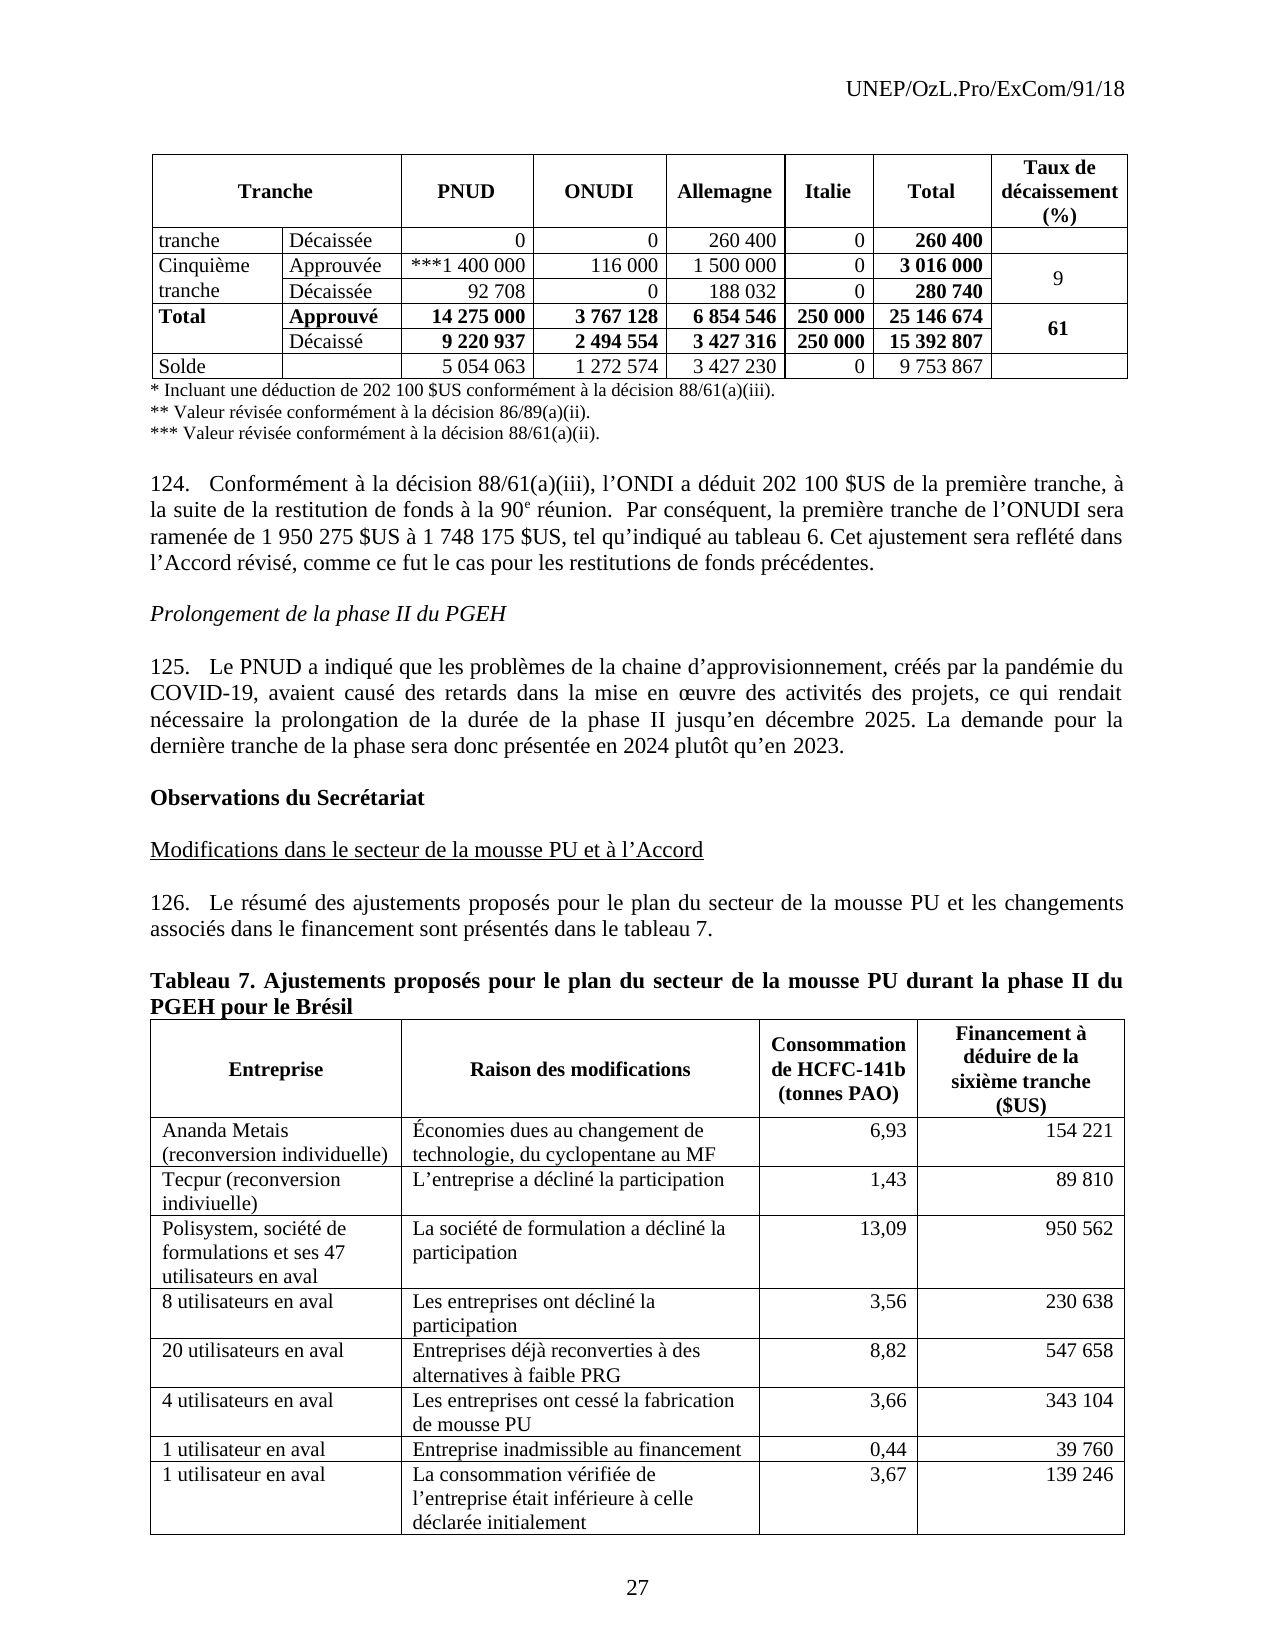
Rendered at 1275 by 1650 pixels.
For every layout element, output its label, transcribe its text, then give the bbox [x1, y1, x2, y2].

table_cell 343 104 [918, 1388, 1124, 1436]
subtitle Le PNUD a indiqué que les problèmes de la chaine d’approvisionnement, créés par la pandémie du COVID-19, avaient causé des retards dans la mise en œuvre des activités des projets, ce qui rendait nécessaire la prolongation de la durée de la phase II jusqu’en décembre 2025. La demande pour la dernière tranche de la phase sera donc présentée en 2024 plutôt qu’en 2023. [150, 653, 1125, 758]
table_header Financement à déduire de la sixième tranche ($US) [918, 1020, 1124, 1117]
text Modifications dans le secteur de la mousse PU et à l’Accord [150, 836, 1125, 863]
table_cell Entreprises déjà reconverties à des alternatives à faible PRG [402, 1339, 759, 1387]
table_cell 3 016 000 [874, 254, 991, 277]
table_header Taux de décaissement (%) [992, 155, 1127, 227]
table_cell 188 032 [667, 279, 784, 303]
table_cell La société de formulation a décliné la participation [402, 1216, 759, 1288]
table_cell Les entreprises ont décliné la participation [402, 1289, 759, 1337]
table_cell 8,82 [760, 1339, 917, 1387]
table_cell La consommation vérifiée de l’entreprise était inférieure à celle déclarée initialement [402, 1462, 759, 1534]
table_cell Entreprise inadmissible au financement [402, 1437, 759, 1461]
text ** Valeur révisée conformément à la décision 86/89(a)(ii). [150, 401, 1125, 422]
table_cell 260 400 [874, 228, 991, 252]
table_cell 5 054 063 [402, 354, 533, 378]
table_cell Polisystem, société de formulations et ses 47 utilisateurs en aval [151, 1216, 401, 1288]
table_cell 230 638 [918, 1289, 1124, 1337]
table_cell 1 500 000 [667, 254, 784, 277]
table_cell 4 utilisateurs en aval [151, 1388, 401, 1436]
table_cell 1 utilisateur en aval [151, 1462, 401, 1534]
table_cell 1 272 574 [534, 354, 666, 378]
table_cell 6 854 546 [667, 304, 784, 328]
table_cell 0,44 [760, 1437, 917, 1461]
table_cell Les entreprises ont cessé la fabrication de mousse PU [402, 1388, 759, 1436]
table_cell 260 400 [667, 228, 784, 252]
table_header Consommation de HCFC-141b (tonnes PAO) [760, 1020, 917, 1117]
table_header Raison des modifications [402, 1020, 759, 1117]
text * Incluant une déduction de 202 100 $US conformément à la décision 88/61(a)(iii). [150, 379, 1125, 401]
table_cell 9 753 867 [874, 354, 991, 378]
table_cell 89 810 [918, 1167, 1124, 1215]
table_cell 250 000 [786, 304, 873, 328]
table_cell 1,43 [760, 1167, 917, 1215]
table_cell 14 275 000 [402, 304, 533, 328]
table_cell 280 740 [874, 279, 991, 303]
table_cell 25 146 674 [874, 304, 991, 328]
table_cell [992, 354, 1127, 378]
table_cell 3,56 [760, 1289, 917, 1337]
table_header Total [874, 155, 991, 227]
table_cell Approuvée [283, 254, 401, 277]
table_header Entreprise [151, 1020, 401, 1117]
table_header Tranche [153, 155, 401, 227]
table_cell 3 427 316 [667, 329, 784, 353]
table_cell 92 708 [402, 279, 533, 303]
table_cell Décaissée [283, 279, 401, 303]
table_cell Solde [153, 354, 282, 378]
table_cell 0 [534, 279, 666, 303]
table_cell 2 494 554 [534, 329, 666, 353]
table_cell 6,93 [760, 1118, 917, 1166]
table_cell 0 [534, 228, 666, 252]
table_cell 0 [786, 228, 873, 252]
table_cell Cinquième tranche [153, 254, 282, 303]
subtitle Conformément à la décision 88/61(a)(iii), l’ONDI a déduit 202 100 $US de la première tranche, à la suite de la restitution de fonds à la 90e réunion. Par conséquent, la première tranche de l’ONUDI sera ramenée de 1 950 275 $US à 1 748 175 $US, tel qu’indiqué au tableau 6. Cet ajustement sera reflété dans l’Accord révisé, comme ce fut le cas pour les restitutions de fonds précédentes. [150, 470, 1125, 575]
table_cell 950 562 [918, 1216, 1124, 1288]
table_cell 1 utilisateur en aval [151, 1437, 401, 1461]
text Tableau 7. Ajustements proposés pour le plan du secteur de la mousse PU durant la phase II du PGEH pour le Brésil [150, 967, 1125, 1019]
table_cell Tecpur (reconversion indiviuelle) [151, 1167, 401, 1215]
table_header Italie [786, 155, 873, 227]
table_cell Approuvé [283, 304, 401, 328]
table_cell 0 [402, 228, 533, 252]
table_cell 3 427 230 [667, 354, 784, 378]
table_cell Quatrième tranche [153, 228, 282, 252]
table_cell 154 221 [918, 1118, 1124, 1166]
table_header ONUDI [534, 155, 666, 227]
table_cell 26 [992, 228, 1127, 252]
text *** Valeur révisée conformément à la décision 88/61(a)(ii). [150, 422, 1125, 444]
table_cell 61 [992, 304, 1127, 353]
table_cell Décaissée [283, 228, 401, 252]
table_cell Total [153, 304, 282, 353]
table_cell Économies dues au changement de technologie, du cyclopentane au MF [402, 1118, 759, 1166]
table_cell Décaissé [283, 329, 401, 353]
table_cell L’entreprise a décliné la participation [402, 1167, 759, 1215]
table_cell 13,09 [760, 1216, 917, 1288]
table_cell 8 utilisateurs en aval [151, 1289, 401, 1337]
table_cell 3,66 [760, 1388, 917, 1436]
subtitle Le résumé des ajustements proposés pour le plan du secteur de la mousse PU et les changements associés dans le financement sont présentés dans le tableau 7. [150, 889, 1125, 942]
table_cell 39 760 [918, 1437, 1124, 1461]
table_cell 9 [992, 254, 1127, 303]
table_cell [283, 354, 401, 378]
text Prolongement de la phase II du PGEH [150, 600, 1125, 627]
table_cell 3,67 [760, 1462, 917, 1534]
table_header PNUD [402, 155, 533, 227]
table_cell 0 [786, 254, 873, 277]
table_cell 116 000 [534, 254, 666, 277]
table_cell 547 658 [918, 1339, 1124, 1387]
table_cell 0 [786, 354, 873, 378]
table_cell 15 392 807 [874, 329, 991, 353]
table_cell ***1 400 000 [402, 254, 533, 277]
table_cell 0 [786, 279, 873, 303]
table_cell 250 000 [786, 329, 873, 353]
table_header Allemagne [667, 155, 784, 227]
table_cell 20 utilisateurs en aval [151, 1339, 401, 1387]
text Observations du Secrétariat [150, 783, 1125, 810]
table_cell 3 767 128 [534, 304, 666, 328]
table_cell 9 220 937 [402, 329, 533, 353]
table_cell Ananda Metais (reconversion individuelle) [151, 1118, 401, 1166]
table_cell 139 246 [918, 1462, 1124, 1534]
